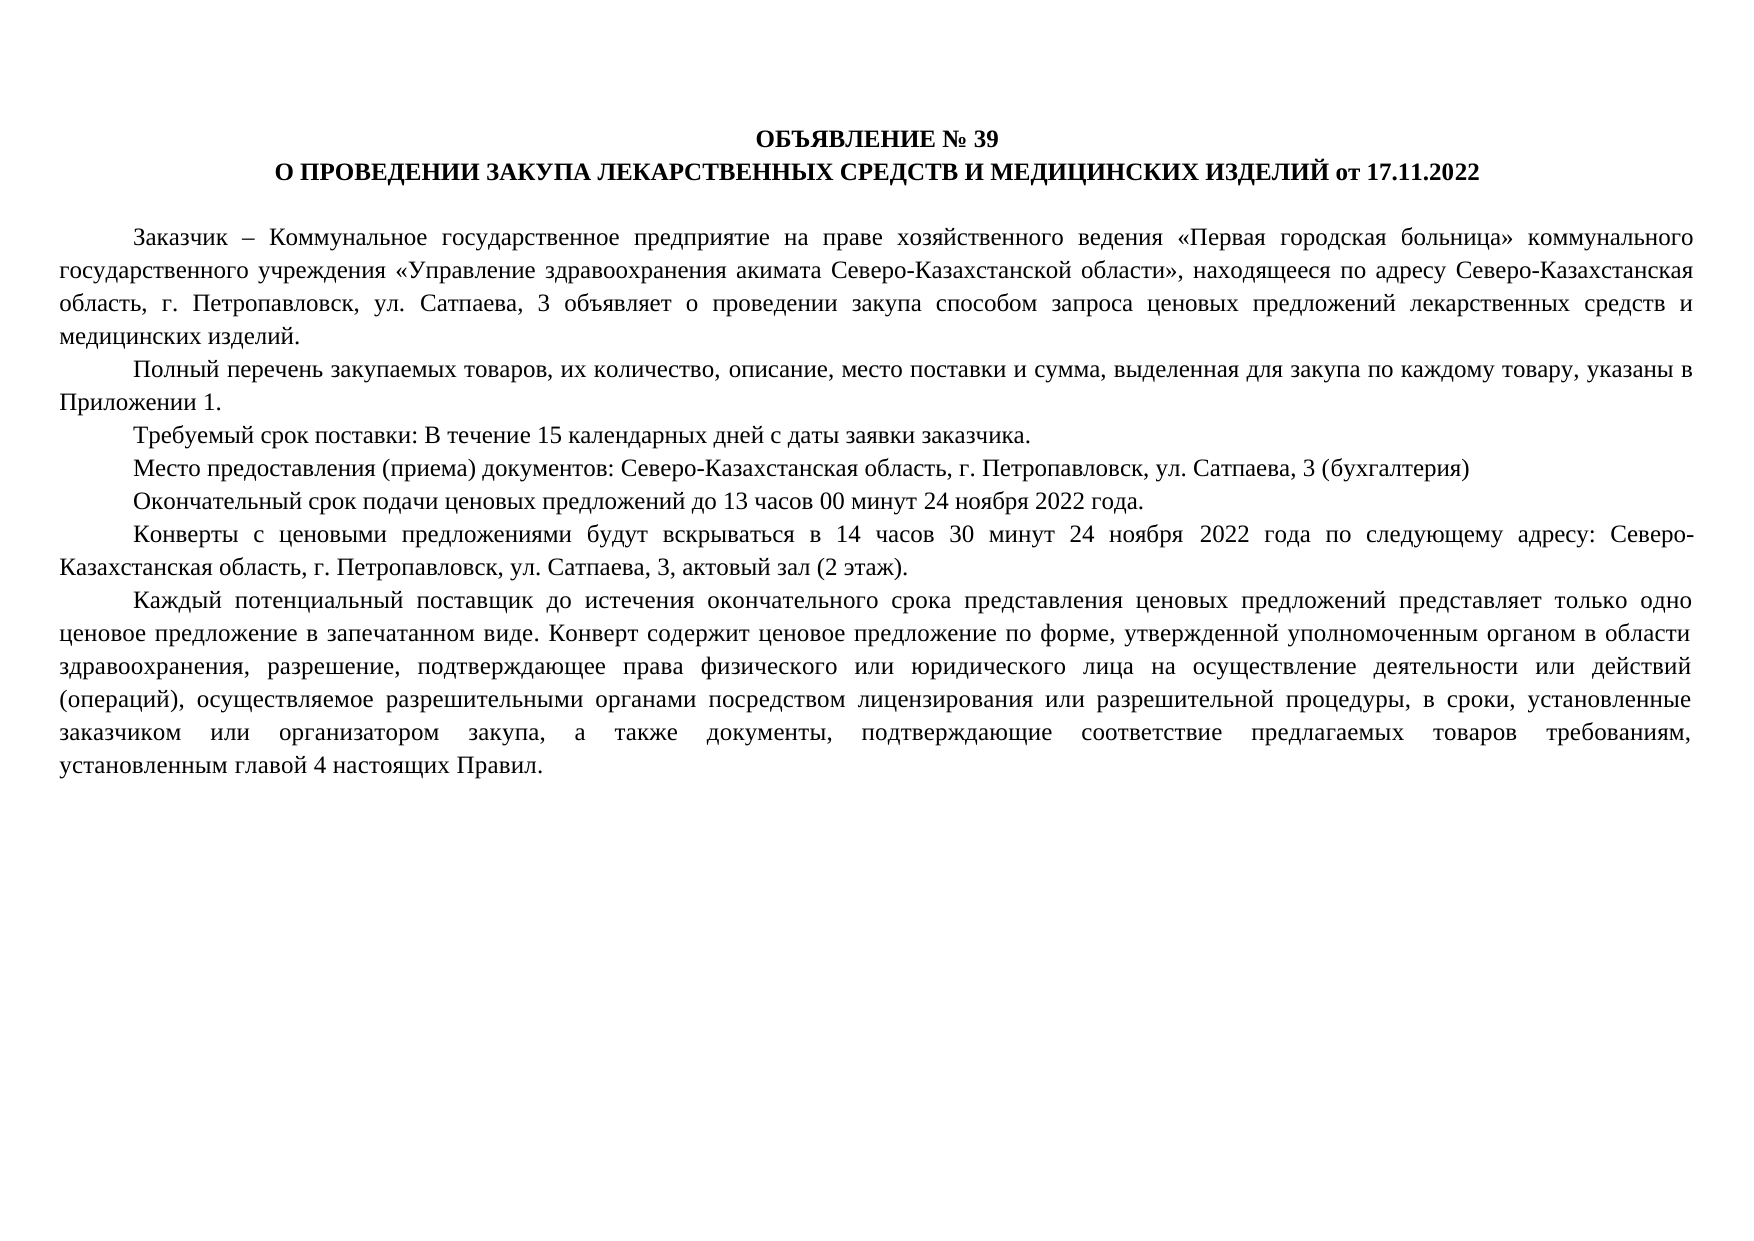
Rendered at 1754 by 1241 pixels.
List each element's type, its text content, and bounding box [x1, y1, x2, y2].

text Место предоставления (приема) документов: Северо-Казахстанская область, г. Петропавловск, ул. Сатпаева, 3 (бухгалтерия) [59, 453, 1695, 482]
text ОБЪЯВЛЕНИЕ № 39 [59, 124, 1695, 152]
text Заказчик – Коммунальное государственное предприятие на праве хозяйственного ведения «Первая городская больница» коммунального государственного учреждения «Управление здравоохранения акимата Северо-Казахстанской области», находящееся по адресу Северо-Казахстанская область, г. Петропавловск, ул. Сатпаева, 3 объявляет о проведении закупа способом запроса ценовых предложений лекарственных средств и медицинских изделий. [59, 222, 1695, 350]
text Полный перечень закупаемых товаров, их количество, описание, место поставки и сумма, выделенная для закупа по каждому товару, указаны в Приложении 1. [59, 354, 1695, 416]
text Каждый потенциальный поставщик до истечения окончательного срока представления ценовых предложений представляет только одно ценовое предложение в запечатанном виде. Конверт содержит ценовое предложение по форме, утвержденной уполномоченным органом в области здравоохранения, разрешение, подтверждающее права физического или юридического лица на осуществление деятельности или действий (операций), осуществляемое разрешительными органами посредством лицензирования или разрешительной процедуры, в сроки, установленные заказчиком или организатором закупа, а также документы, подтверждающие соответствие предлагаемых товаров требованиям, установленным главой 4 настоящих Правил. [59, 585, 1695, 619]
text Требуемый срок поставки: В течение 15 календарных дней с даты заявки заказчика. [59, 420, 1695, 449]
text О ПРОВЕДЕНИИ ЗАКУПА ЛЕКАРСТВЕННЫХ СРЕДСТВ И МЕДИЦИНСКИХ ИЗДЕЛИЙ от 17.11.2022 [59, 157, 1695, 185]
text Окончательный срок подачи ценовых предложений до 13 часов 00 минут 24 ноября 2022 года. [59, 486, 1695, 515]
text Каждый потенциальный поставщик до истечения окончательного срока представления ценовых предложений представляет только одно ценовое предложение в запечатанном виде. Конверт содержит ценовое предложение по форме, утвержденной уполномоченным органом в области здравоохранения, разрешение, подтверждающее права физического или юридического лица на осуществление деятельности или действий (операций), осуществляемое разрешительными органами посредством лицензирования или разрешительной процедуры, в сроки, установленные заказчиком или организатором закупа, а также документы, подтверждающие соответствие предлагаемых товаров требованиям, установленным главой 4 настоящих Правил. [59, 746, 1695, 779]
text Конверты с ценовыми предложениями будут вскрываться в 14 часов 30 минут 24 ноября 2022 года по следующему адресу: Северо-Казахстанская область, г. Петропавловск, ул. Сатпаева, 3, актовый зал (2 этаж). [59, 519, 1695, 581]
